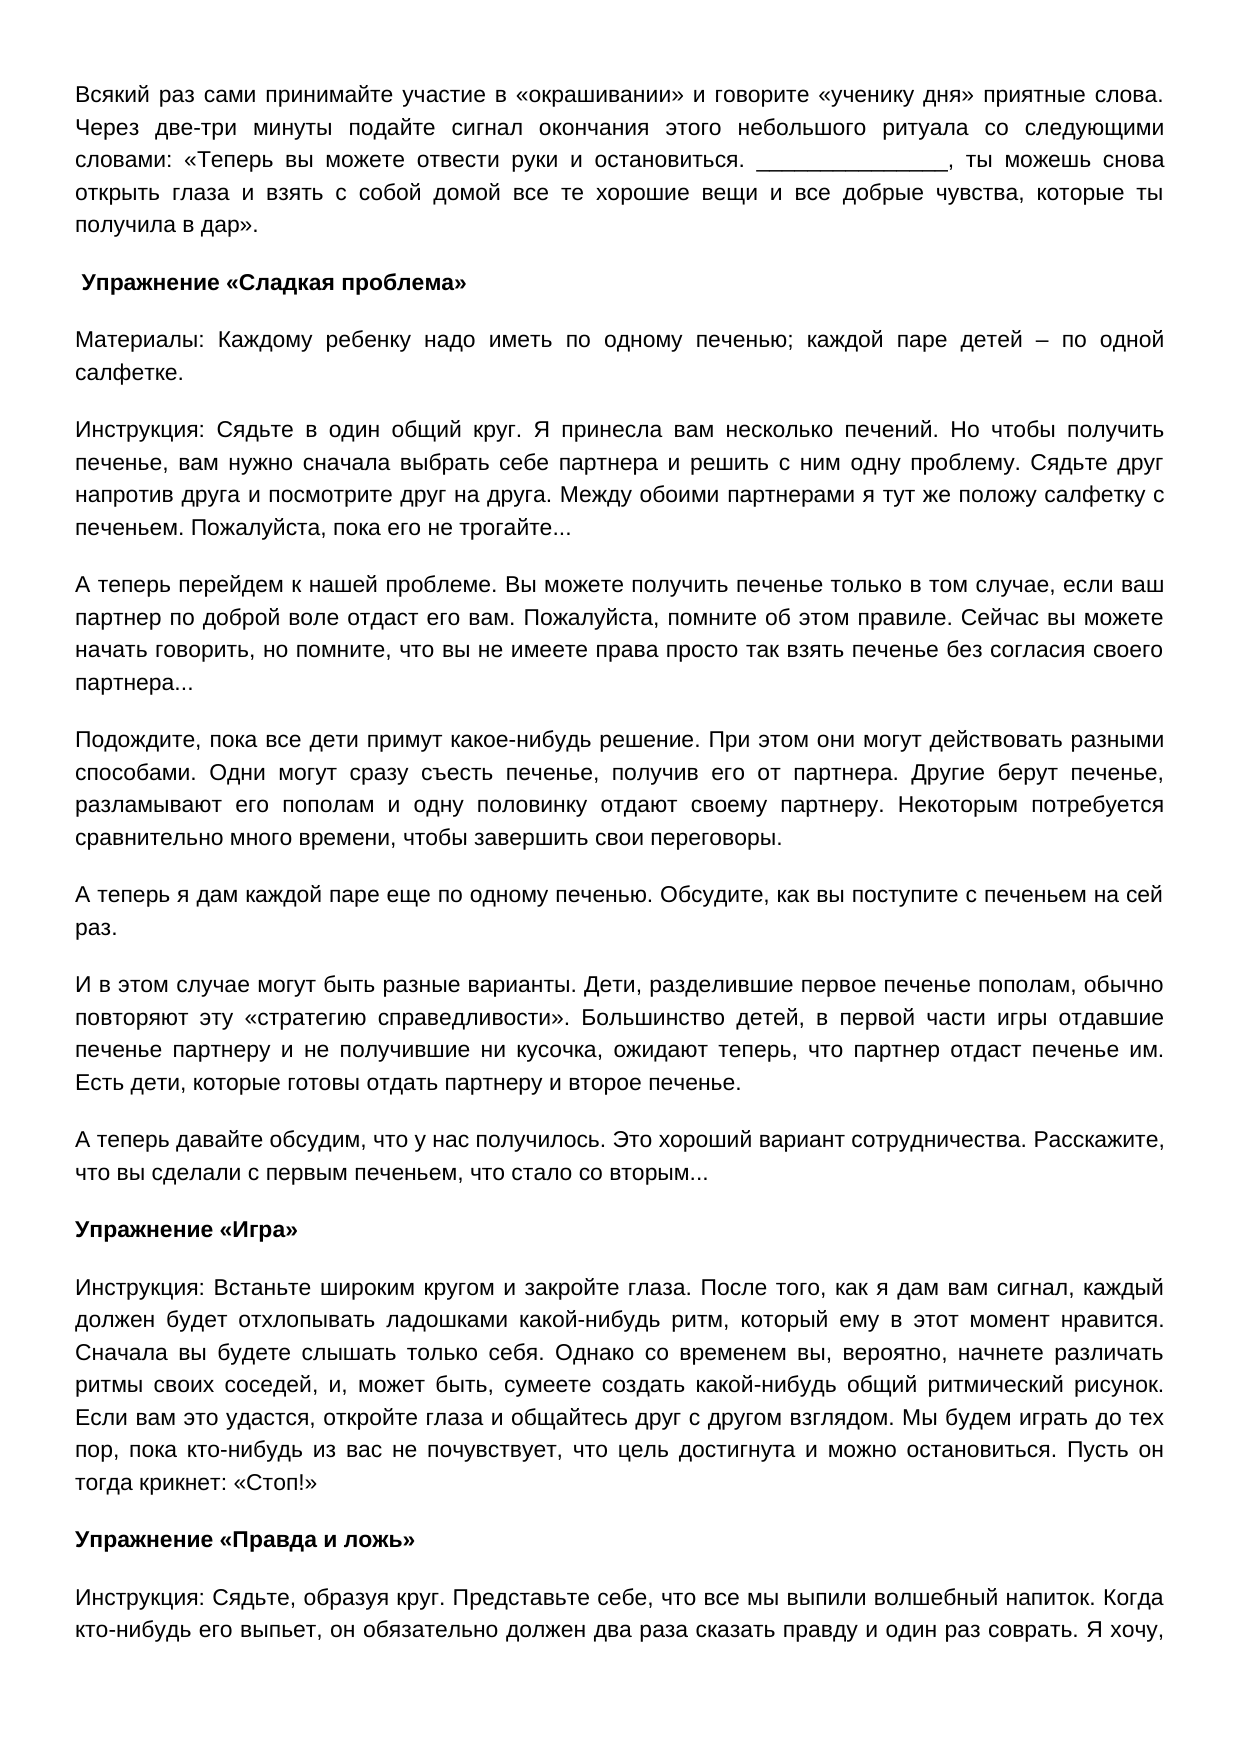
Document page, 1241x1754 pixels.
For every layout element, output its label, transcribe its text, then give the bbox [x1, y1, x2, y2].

text Подождите, пока все дети примут какое-нибудь решение. При этом они могут действовать разными способами. Одни могут сразу съесть печенье, получив его от партнера. Другие берут печенье, разламывают его пополам и одну половинку отдают своему партнеру. Некоторым потребуется сравнительно много времени, чтобы завершить свои переговоры. [75, 720, 1165, 850]
text И в этом случае могут быть разные варианты. Дети, разделившие первое печенье пополам, обычно повторяют эту «стратегию справедливости». Большинство детей, в первой части игры отдавшие печенье партнеру и не получившие ни кусочка, ожидают теперь, что партнер отдаст печенье им. Есть дети, которые готовы отдать партнеру и второе печенье. [75, 965, 1165, 1095]
text Упражнение «Игра» [75, 1210, 1165, 1242]
text Материалы: Каждому ребенку надо иметь по одному печенью; каждой паре детей – по одной салфетке. [75, 320, 1165, 385]
text А теперь давайте обсудим, что у нас получилось. Это хороший вариант сотрудничества. Расскажите, что вы сделали с первым печеньем, что стало со вторым... [75, 1120, 1165, 1185]
text Упражнение «Правда и ложь» [75, 1520, 1165, 1552]
text А теперь перейдем к нашей проблеме. Вы можете получить печенье только в том случае, если ваш партнер по доброй воле отдаст его вам. Пожалуйста, помните об этом правиле. Сейчас вы можете начать говорить, но помните, что вы не имеете права просто так взять печенье без согласия своего партнера... [75, 565, 1165, 695]
text Упражнение «Сладкая проблема» [75, 262, 1165, 295]
text Инструкция: Встаньте широким кругом и закройте глаза. После того, как я дам вам сигнал, каждый должен будет отхлопывать ладошками какой-нибудь ритм, который ему в этот момент нравится. Сначала вы будете слышать только себя. Однако со временем вы, вероятно, начнете различать ритмы своих соседей, и, может быть, сумеете создать какой-нибудь общий ритмический рисунок. Если вам это удастся, откройте глаза и общайтесь друг с другом взглядом. Мы будем играть до тех пор, пока кто-нибудь из вас не почувствует, что цель достигнута и можно остановиться. Пусть он тогда крикнет: «Стоп!» [75, 1267, 1165, 1495]
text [75, 1577, 1165, 1642]
text А теперь я дам каждой паре еще по одному печенью. Обсудите, как вы поступите с печеньем на сей раз. [75, 875, 1165, 940]
text Всякий раз сами принимайте участие в «окрашивании» и говорите «ученику дня» приятные слова. Через две-три минуты подайте сигнал окончания этого небольшого ритуала со следующими словами: «Теперь вы можете отвести руки и остановиться. _______________, ты можешь снова открыть глаза и взять с собой домой все те хорошие вещи и все добрые чувства, которые ты получила в дар». [75, 75, 1165, 237]
text Инструкция: Сядьте в один общий круг. Я принесла вам несколько печений. Но чтобы получить печенье, вам нужно сначала выбрать себе партнера и решить с ним одну проблему. Сядьте друг напротив друга и посмотрите друг на друга. Между обоими партнерами я тут же положу салфетку с печеньем. Пожалуйста, пока его не трогайте... [75, 410, 1165, 540]
